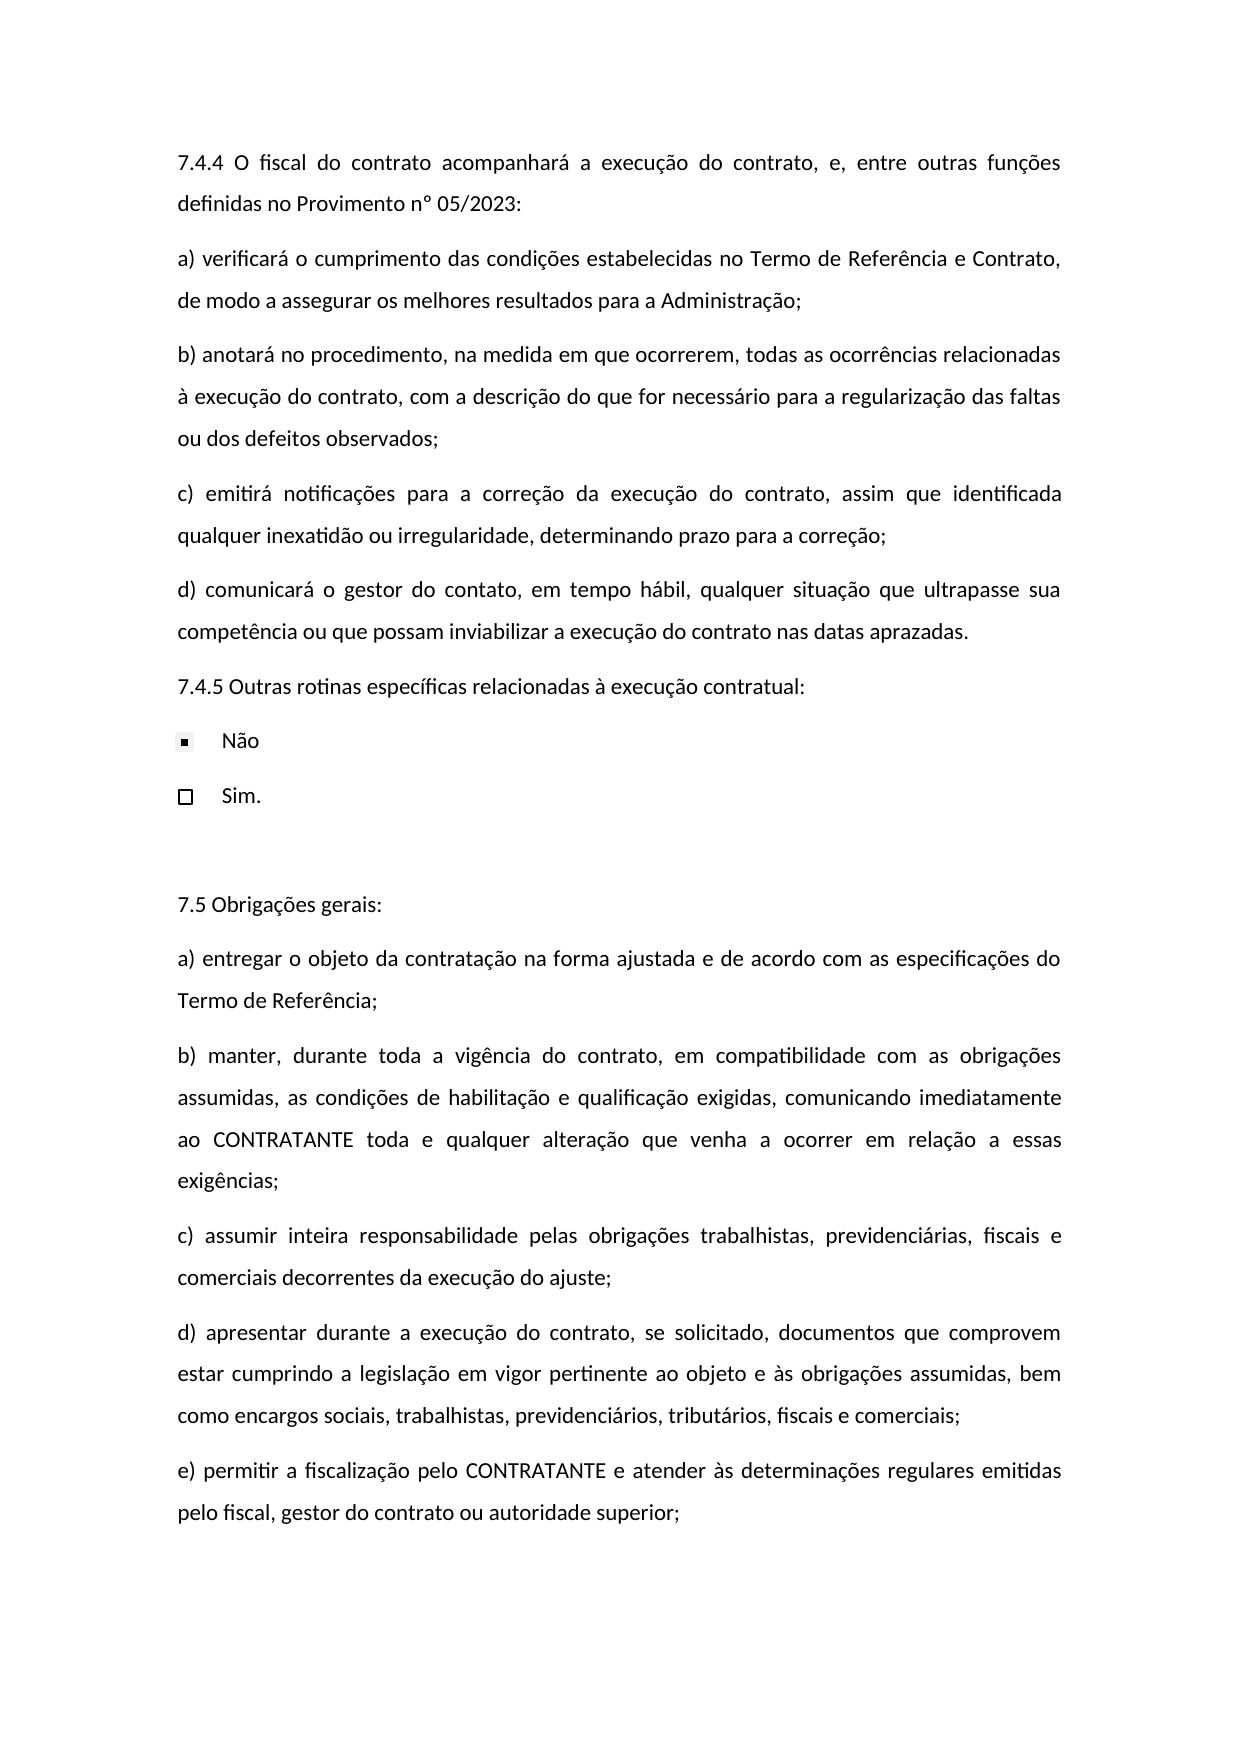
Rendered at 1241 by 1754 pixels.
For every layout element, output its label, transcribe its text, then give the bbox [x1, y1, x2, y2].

text a) verificará o cumprimento das condições estabelecidas no Termo de Referência e Contrato, de modo a assegurar os melhores resultados para a Administração; [177, 244, 1063, 314]
text c) emitirá notificações para a correção da execução do contrato, assim que identificada qualquer inexatidão ou irregularidade, determinando prazo para a correção; [177, 479, 1063, 549]
text a) entregar o objeto da contratação na forma ajustada e de acordo com as especificações do Termo de Referência; [177, 944, 1063, 1014]
text c) assumir inteira responsabilidade pelas obrigações trabalhistas, previdenciárias, fiscais e comerciais decorrentes da execução do ajuste; [177, 1221, 1063, 1291]
text e) permitir a fiscalização pelo CONTRATANTE e atender às determinações regulares emitidas pelo fiscal, gestor do contrato ou autoridade superior; [177, 1456, 1063, 1526]
text Não [222, 726, 1063, 754]
text 7.4.5 Outras rotinas específicas relacionadas à execução contratual: [177, 672, 1063, 700]
text b) manter, durante toda a vigência do contrato, em compatibilidade com as obrigações assumidas, as condições de habilitação e qualificação exigidas, comunicando imediatamente ao CONTRATANTE toda e qualquer alteração que venha a ocorrer em relação a essas exigências; [177, 1041, 1063, 1195]
text 7.5 Obrigações gerais: [177, 890, 1063, 918]
text Sim. [222, 781, 1063, 809]
text d) comunicará o gestor do contato, em tempo hábil, qualquer situação que ultrapasse sua competência ou que possam inviabilizar a execução do contrato nas datas aprazadas. [177, 575, 1063, 645]
text d) apresentar durante a execução do contrato, se solicitado, documentos que comprovem estar cumprindo a legislação em vigor pertinente ao objeto e às obrigações assumidas, bem como encargos sociais, trabalhistas, previdenciários, tributários, fiscais e comerciais; [177, 1318, 1063, 1429]
text 7.4.4 O fiscal do contrato acompanhará a execução do contrato, e, entre outras funções definidas no Provimento nº 05/2023: [177, 148, 1063, 218]
text b) anotará no procedimento, na medida em que ocorrerem, todas as ocorrências relacionadas à execução do contrato, com a descrição do que for necessário para a regularização das faltas ou dos defeitos observados; [177, 341, 1063, 452]
